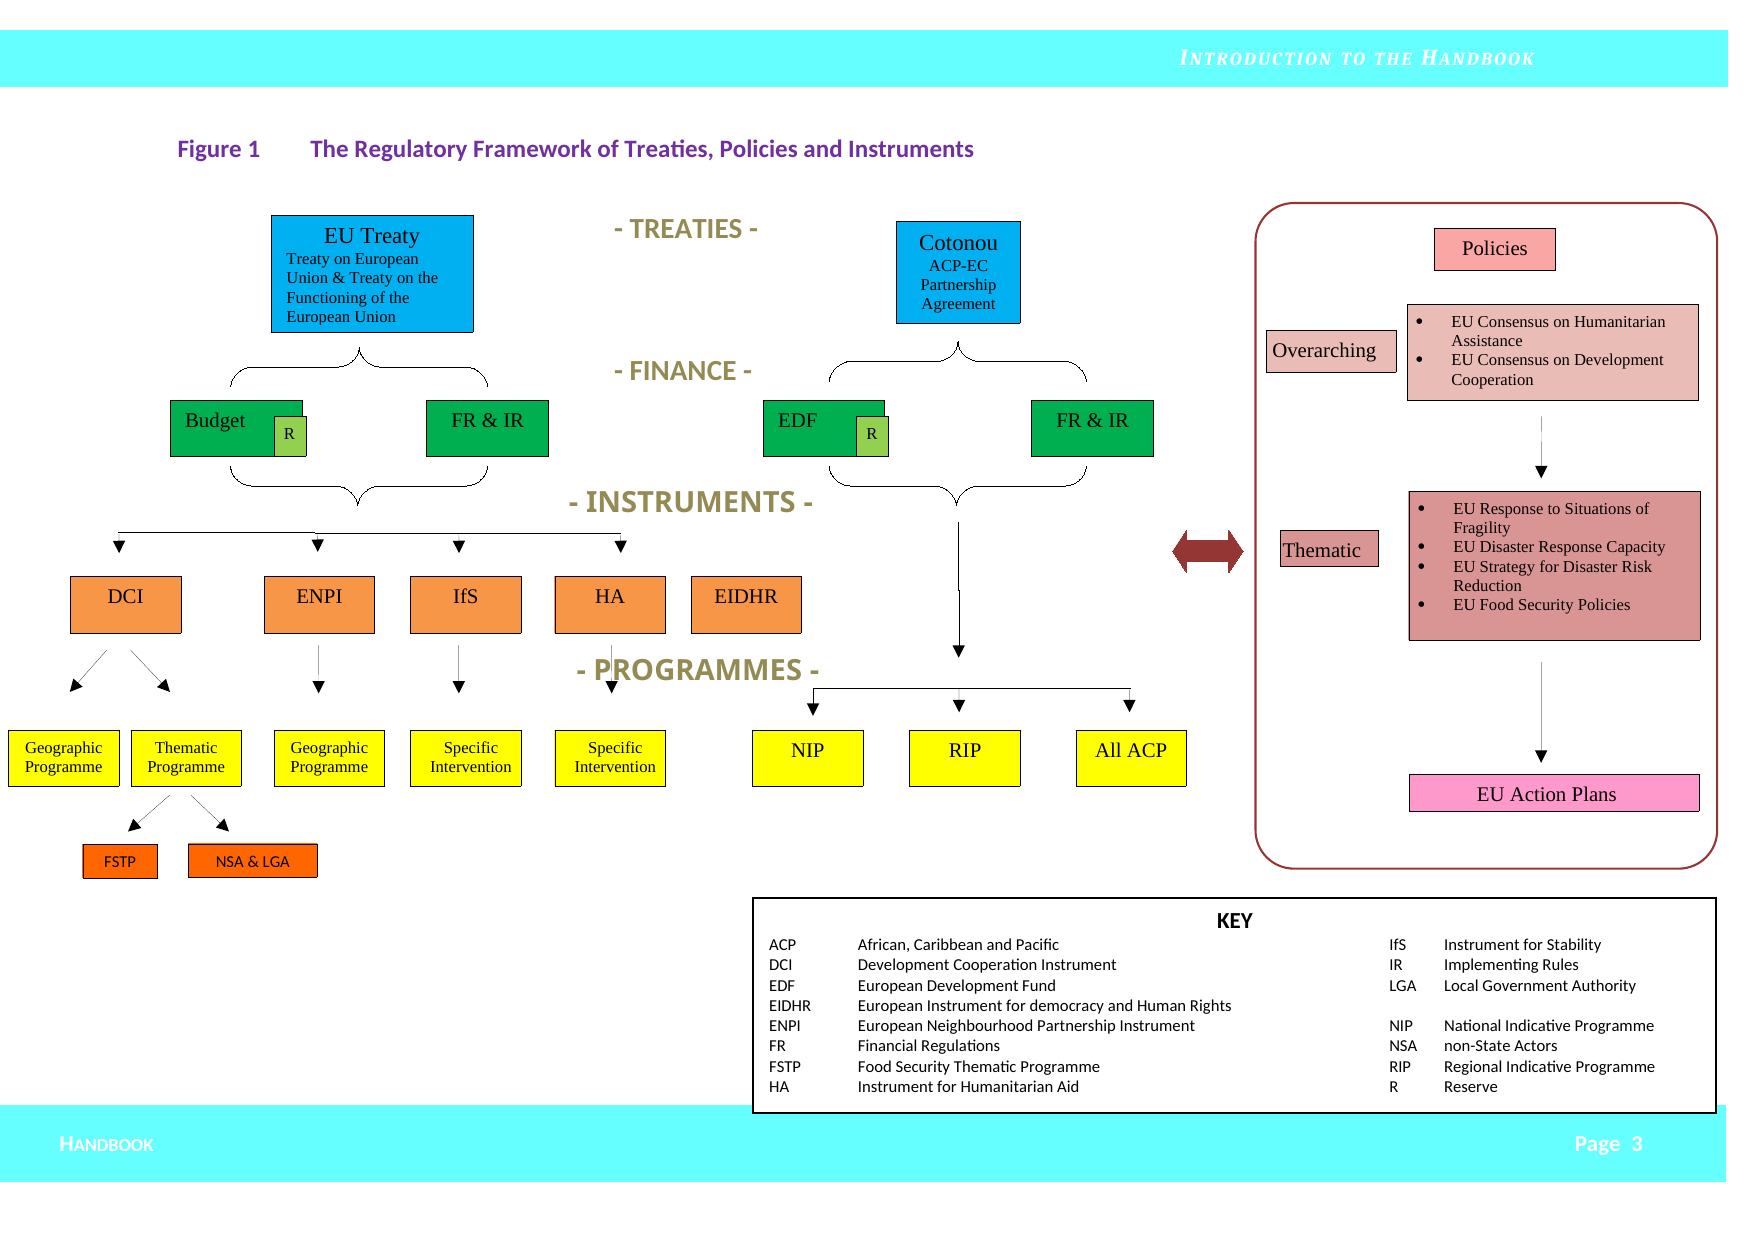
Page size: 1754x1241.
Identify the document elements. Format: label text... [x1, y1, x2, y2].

text - PROGRAMMES - [561, 649, 611, 689]
text - TREATIES - [561, 211, 1267, 246]
list - INSTRUMENTS - [561, 481, 1254, 521]
text - FINANCE - [561, 352, 1254, 388]
text Figure 1 The Regulatory Framework of Treaties, Policies and Instruments [177, 133, 1724, 164]
text - PROGRAMMES - [612, 649, 1254, 689]
